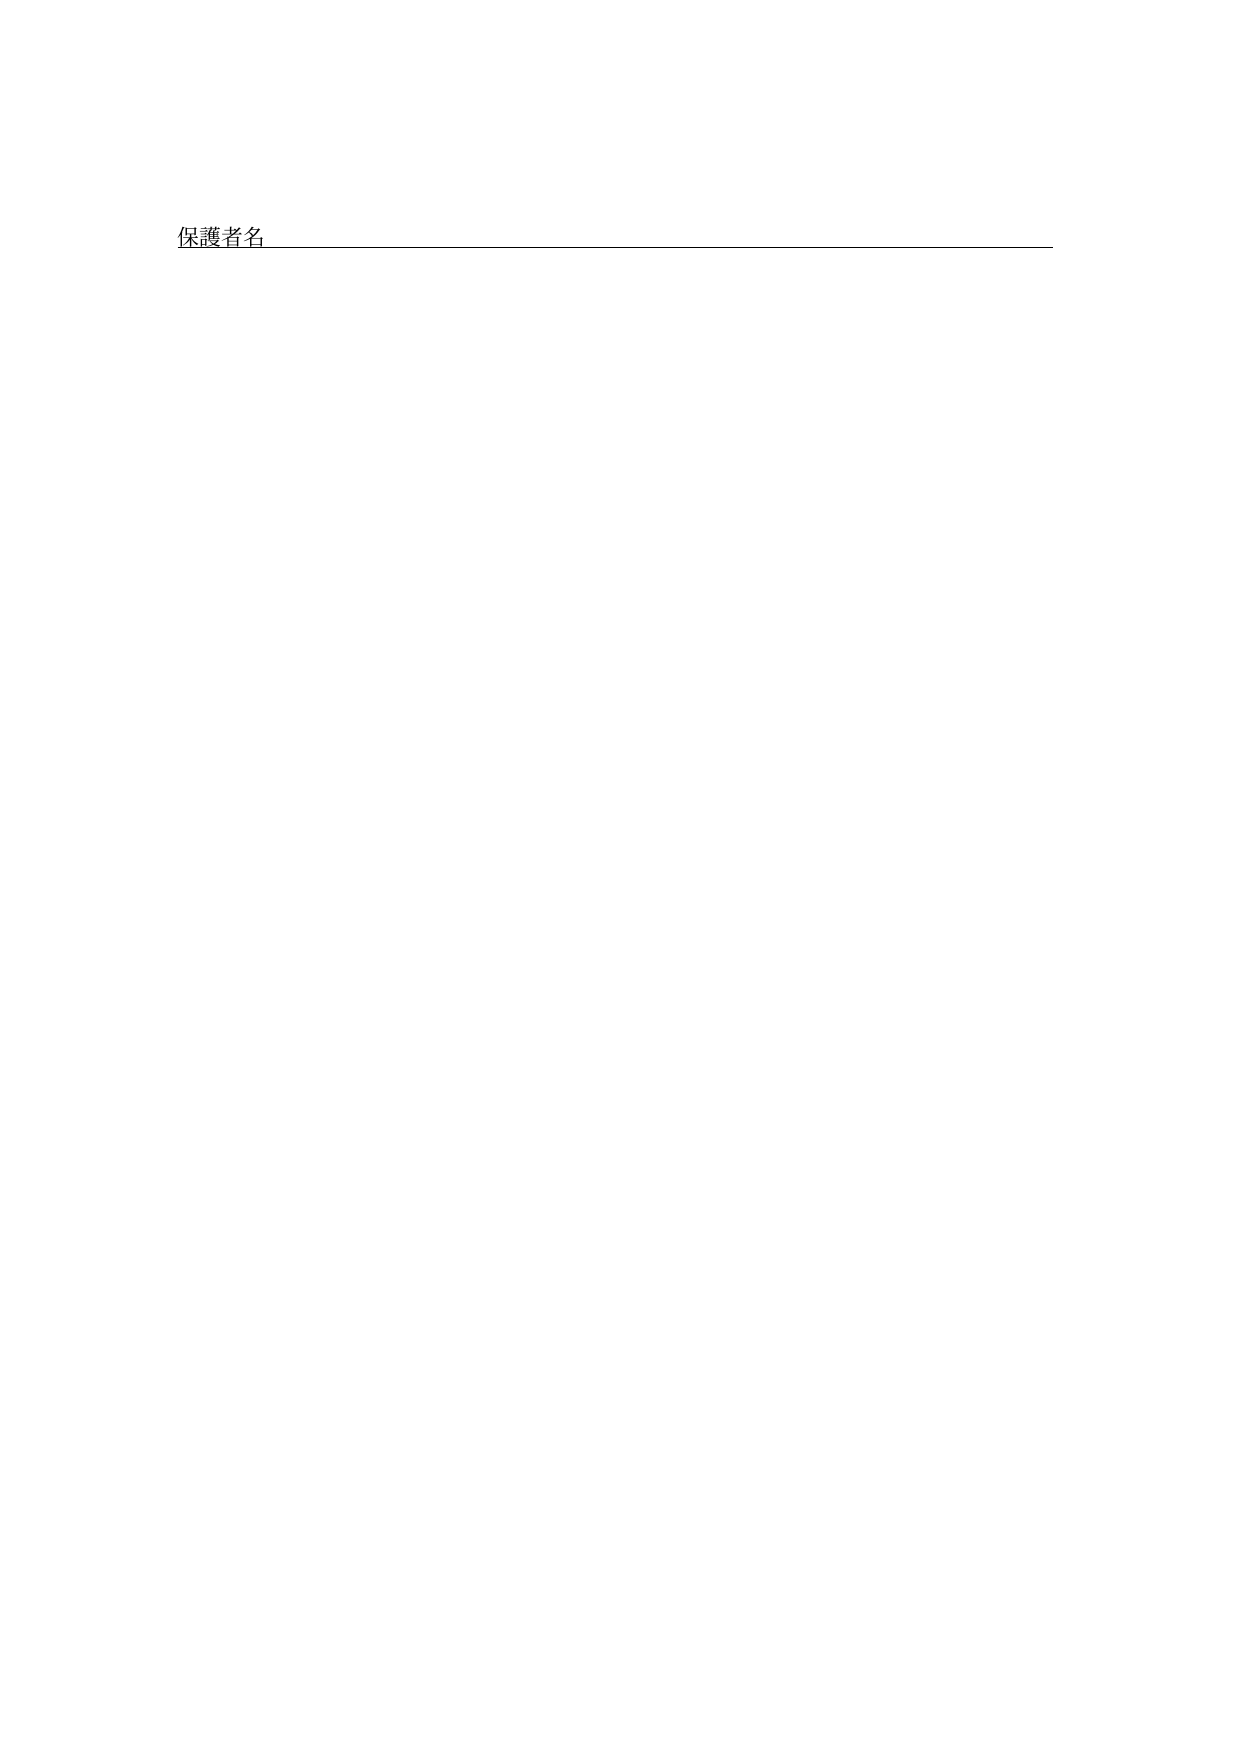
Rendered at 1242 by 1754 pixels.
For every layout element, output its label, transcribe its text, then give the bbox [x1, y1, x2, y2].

text 保護者名 [177, 217, 1064, 254]
